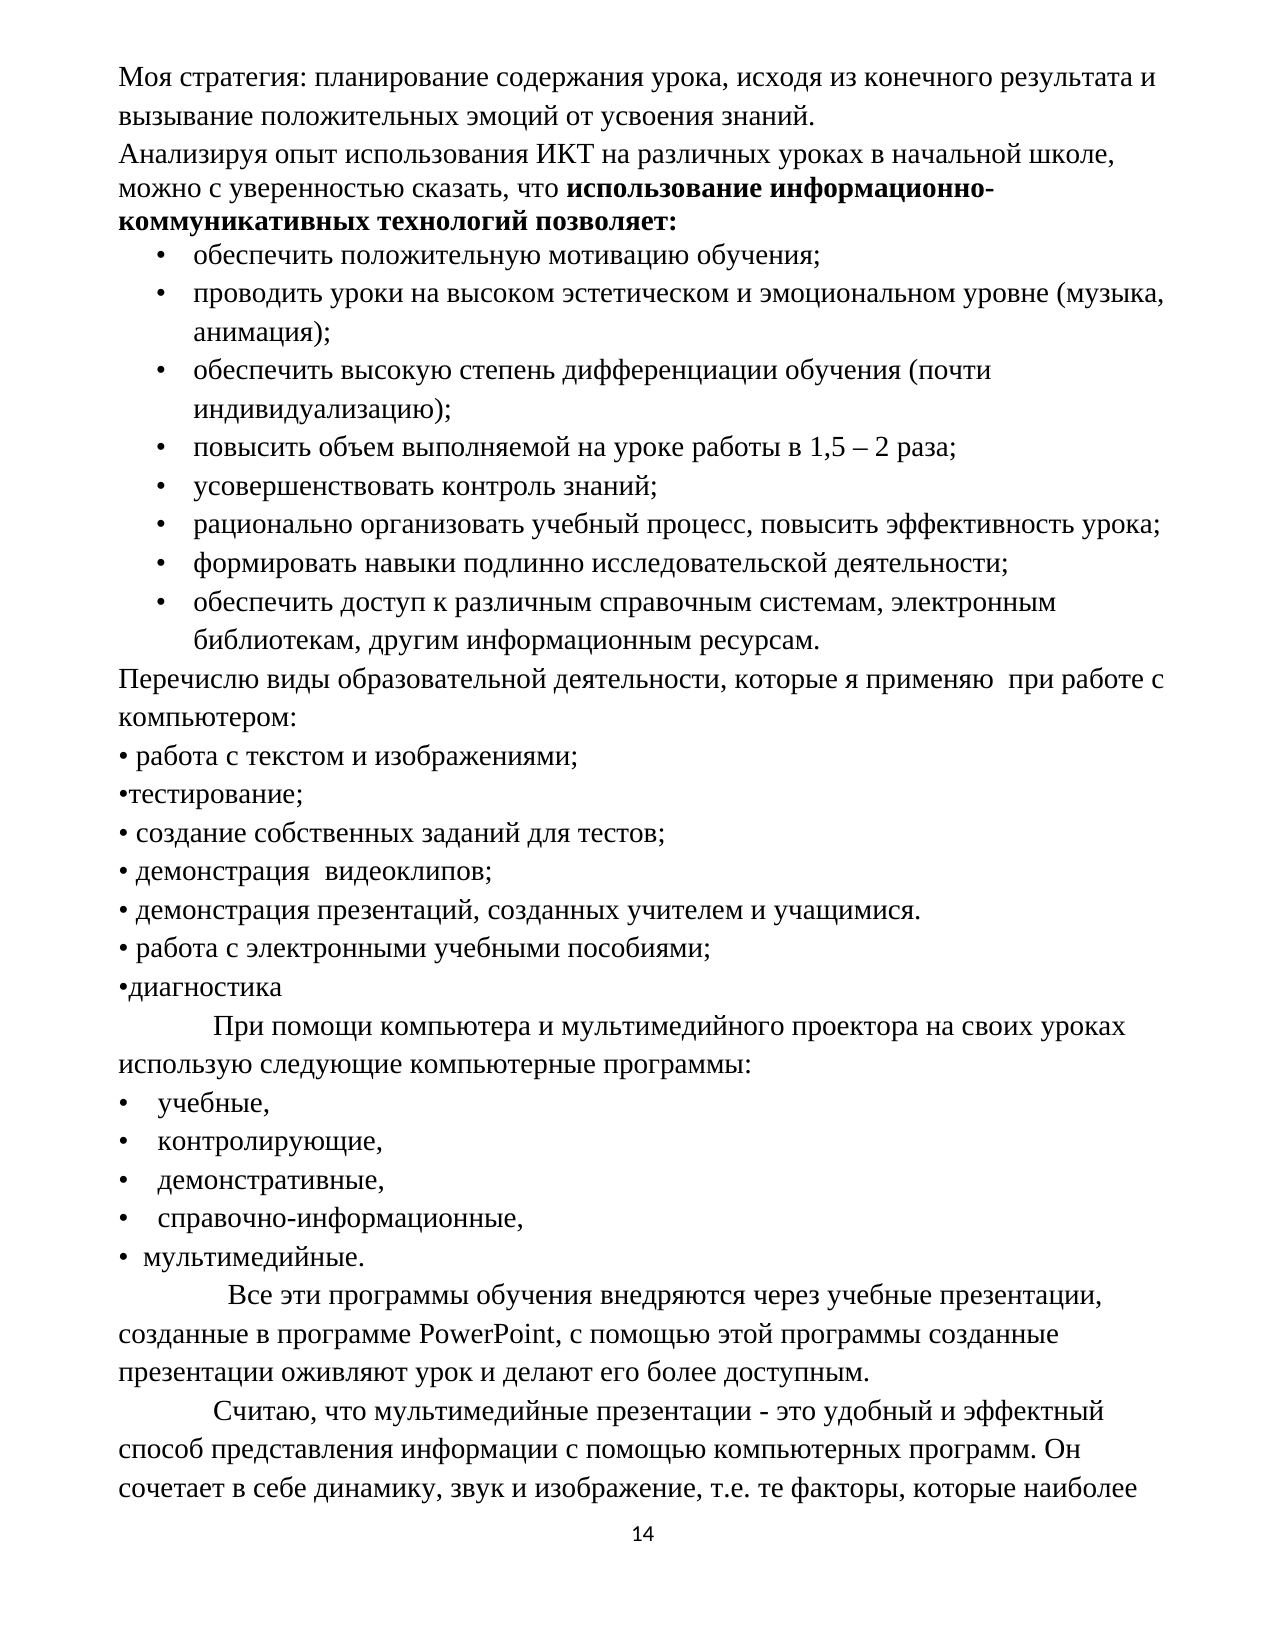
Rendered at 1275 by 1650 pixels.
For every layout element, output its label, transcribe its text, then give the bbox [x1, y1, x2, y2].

list обеспечить высокую степень дифференциации обучения (почти индивидуализацию); [156, 352, 1167, 424]
list формировать навыки подлинно исследовательской деятельности; [156, 545, 1167, 579]
text Все эти программы обучения внедряются через учебные презентации, созданные в программе PowerPoint, с помощью этой программы созданные презентации оживляют урок и делают его более доступным. [118, 1277, 1167, 1388]
text • мультимедийные. [118, 1239, 1167, 1272]
text • контролирующие, [118, 1123, 1167, 1157]
text •диагностика [118, 969, 1167, 1003]
list рационально организовать учебный процесс, повысить эффективность урока; [156, 507, 1167, 540]
text Анализируя опыт использования ИКТ на различных уроках в начальной школе, можно с уверенностью сказать, что использование информационно-коммуникативных технологий позволяет: [118, 136, 1167, 237]
text • работа с текстом и изображениями; [118, 738, 1167, 771]
text Моя стратегия: планирование содержания урока, исходя из конечного результата и вызывание положительных эмоций от усвоения знаний. [118, 59, 1167, 131]
text •тестирование; • создание собственных заданий для тестов; • демонстрация видеоклипов; • демонстрация презентаций, созданных учителем и учащимися. [118, 776, 1167, 926]
text • работа с электронными учебными пособиями; [118, 931, 1167, 964]
text • учебные, [118, 1085, 1167, 1118]
text При помощи компьютера и мультимедийного проектора на своих уроках использую следующие компьютерные программы: [118, 1008, 1167, 1080]
text Перечислю виды образовательной деятельности, которые я применяю при работе с компьютером: [118, 661, 1167, 733]
list проводить уроки на высоком эстетическом и эмоциональном уровне (музыка, анимация); [156, 275, 1167, 347]
list повысить объем выполняемой на уроке работы в 1,5 – 2 раза; [156, 429, 1167, 463]
text • справочно-информационные, [118, 1200, 1167, 1234]
text • демонстративные, [118, 1162, 1167, 1195]
list обеспечить доступ к различным справочным системам, электронным библиотекам, другим информационным ресурсам. [156, 584, 1167, 656]
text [118, 1393, 1167, 1504]
list обеспечить положительную мотивацию обучения; [156, 237, 1167, 270]
list усовершенствовать контроль знаний; [156, 468, 1167, 502]
